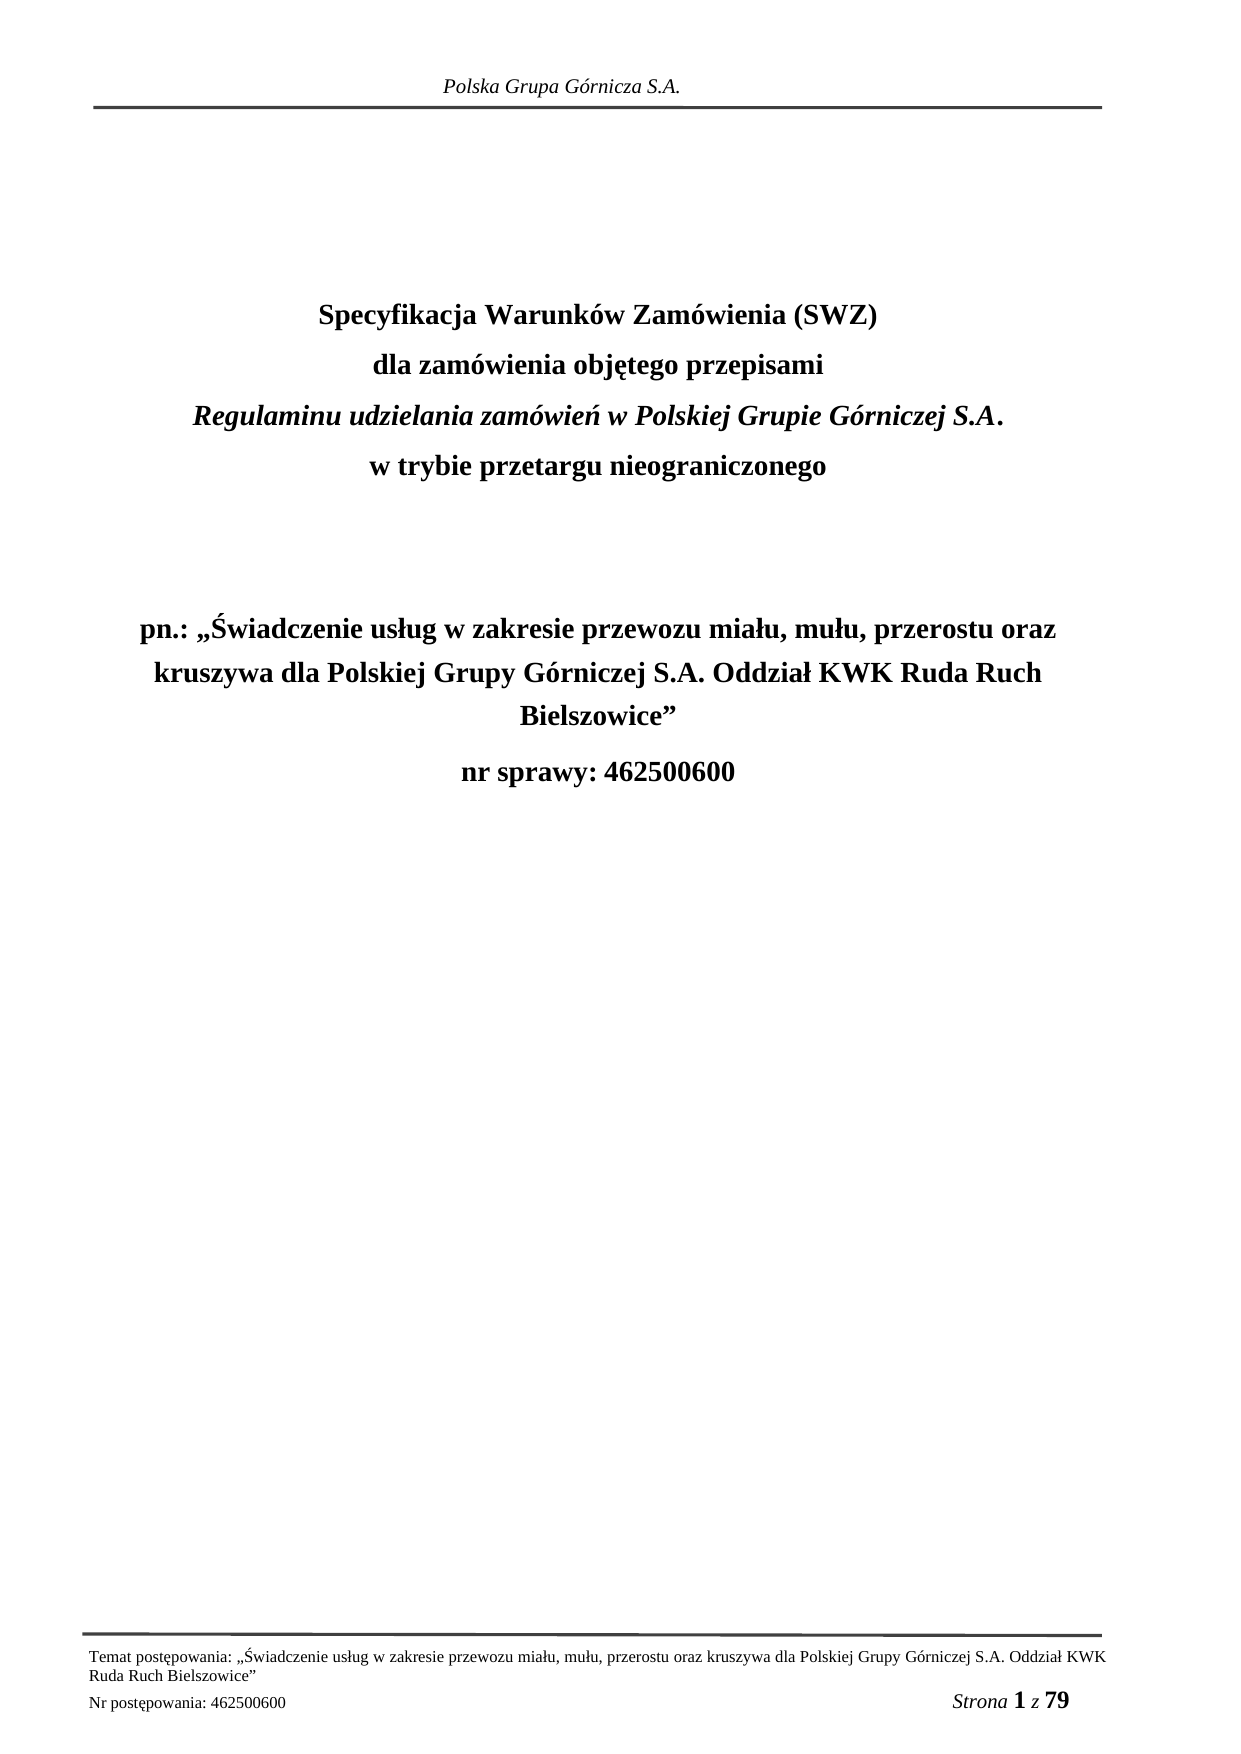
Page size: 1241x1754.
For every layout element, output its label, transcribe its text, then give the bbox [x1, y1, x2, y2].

text dla zamówienia objętego przepisami [89, 347, 1107, 381]
text pn.: „Świadczenie usług w zakresie przewozu miału, mułu, przerostu oraz kruszywa dla Polskiej Grupy Górniczej S.A. Oddział KWK Ruda Ruch Bielszowice” [89, 611, 1107, 732]
text Specyfikacja Warunków Zamówienia (SWZ) [89, 297, 1107, 331]
text nr sprawy: 462500600 [89, 754, 1107, 788]
text Regulaminu udzielania zamówień w Polskiej Grupie Górniczej S.A. [89, 398, 1107, 431]
text w trybie przetargu nieograniczonego [89, 448, 1107, 482]
